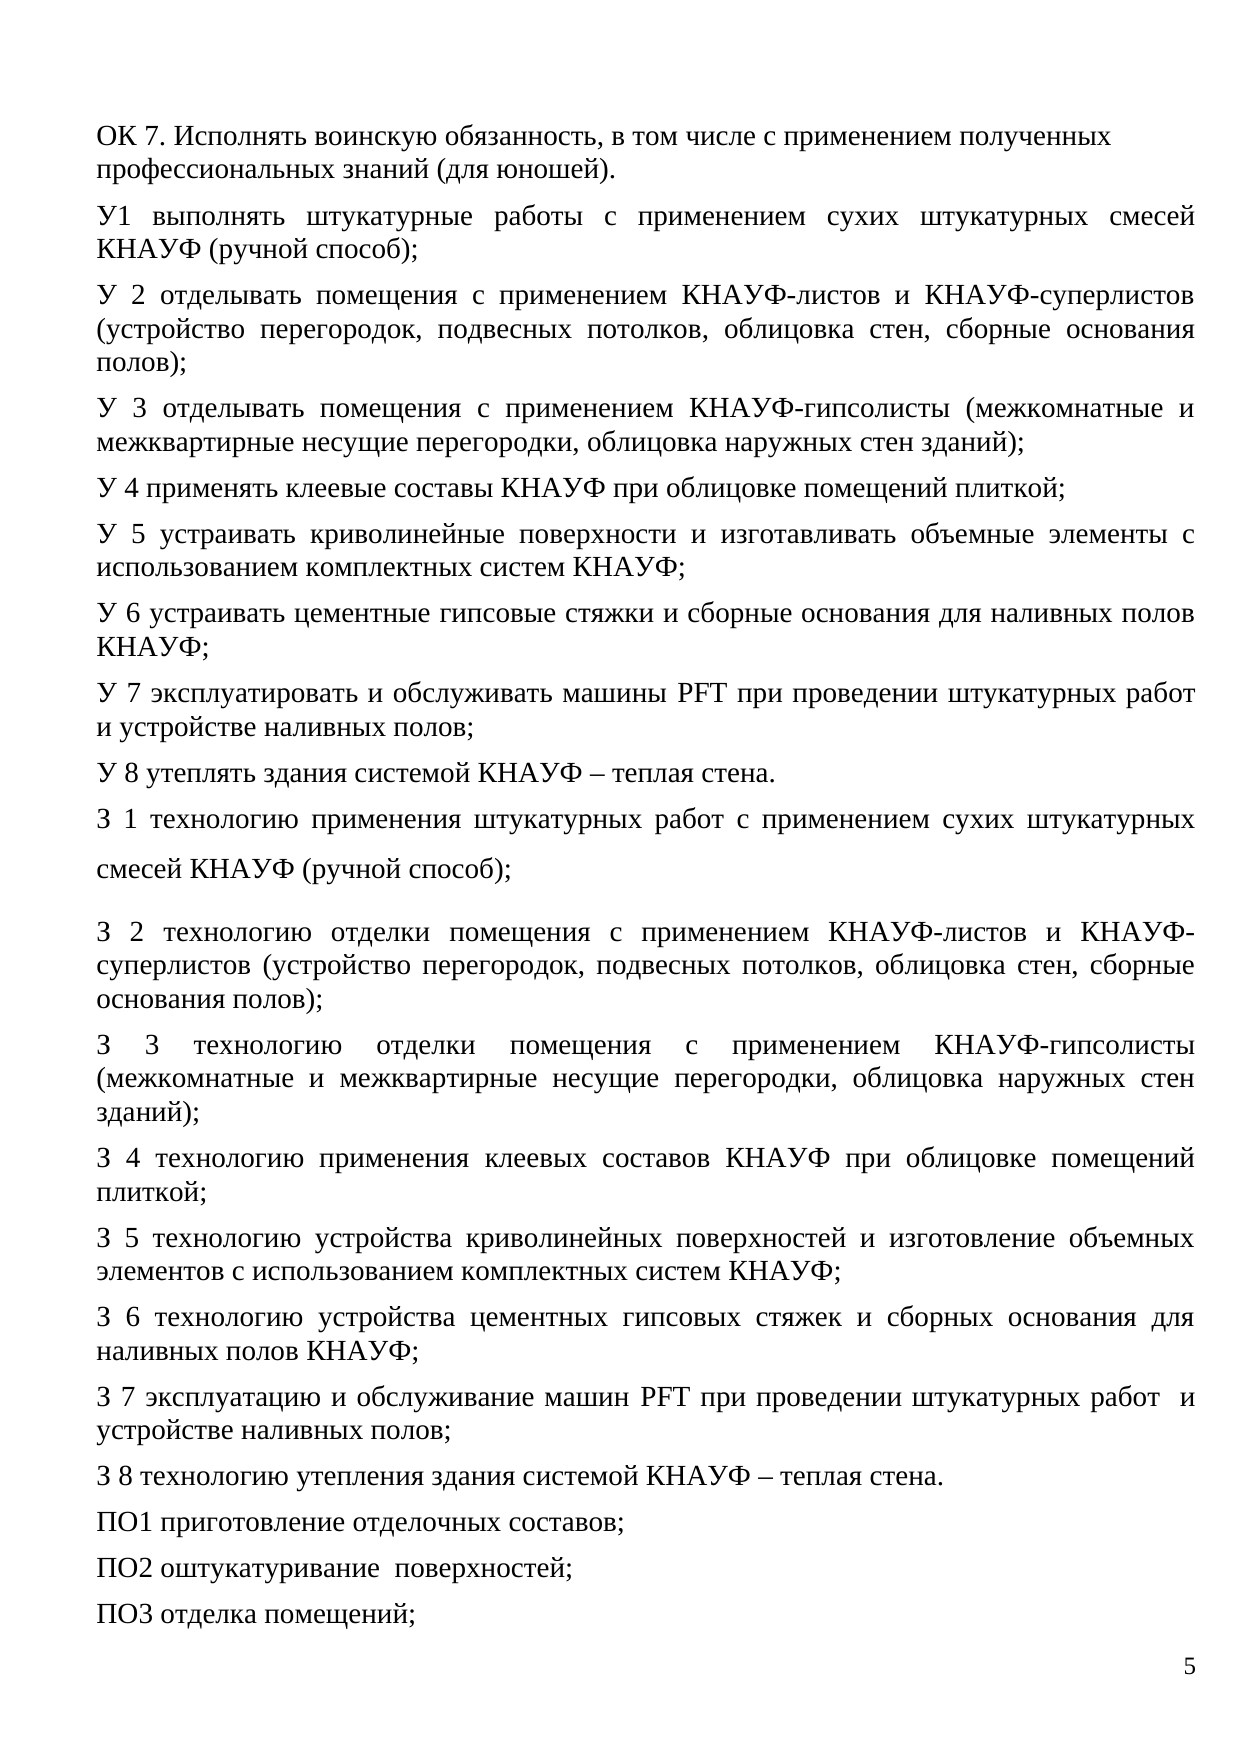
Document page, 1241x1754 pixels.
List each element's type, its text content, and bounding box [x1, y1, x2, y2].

text У 3 отделывать помещения с применением КНАУФ-гипсолисты (межкомнатные и межквартирные несущие перегородки, облицовка наружных стен зданий); [96, 390, 1196, 457]
text У 2 отделывать помещения с применением КНАУФ-листов и КНАУФ-суперлистов (устройство перегородок, подвесных потолков, облицовка стен, сборные основания полов); [96, 277, 1196, 378]
text З 4 технологию применения клеевых составов КНАУФ при облицовке помещений плиткой; [96, 1140, 1196, 1207]
text З 8 технологию утепления здания системой КНАУФ – теплая стена. [96, 1458, 1196, 1492]
text З 6 технологию устройства цементных гипсовых стяжек и сборных основания для наливных полов КНАУФ; [96, 1299, 1196, 1366]
text У1 выполнять штукатурные работы с применением сухих штукатурных смесей КНАУФ (ручной способ); [96, 198, 1196, 265]
text У 4 применять клеевые составы КНАУФ при облицовке помещений плиткой; [96, 470, 1196, 503]
text У 8 утеплять здания системой КНАУФ – теплая стена. [96, 755, 1196, 788]
text З 5 технологию устройства криволинейных поверхностей и изготовление объемных элементов с использованием комплектных систем КНАУФ; [96, 1220, 1196, 1287]
text З 2 технологию отделки помещения с применением КНАУФ-листов и КНАУФ-суперлистов (устройство перегородок, подвесных потолков, облицовка стен, сборные основания полов); [96, 914, 1196, 1014]
text У 6 устраивать цементные гипсовые стяжки и сборные основания для наливных полов КНАУФ; [96, 596, 1196, 663]
text З 7 эксплуатацию и обслуживание машин PFT при проведении штукатурных работ и устройстве наливных полов; [96, 1379, 1196, 1446]
text ОК 7. Исполнять воинскую обязанность, в том числе с применением полученных профессиональных знаний (для юношей). [96, 118, 1196, 185]
text З 3 технологию отделки помещения с применением КНАУФ-гипсолисты (межкомнатные и межквартирные несущие перегородки, облицовка наружных стен зданий); [96, 1027, 1196, 1128]
text ПО3 отделка помещений; [96, 1597, 1196, 1630]
text ПО1 приготовление отделочных составов; [96, 1504, 1196, 1538]
text У 5 устраивать криволинейные поверхности и изготавливать объемные элементы с использованием комплектных систем КНАУФ; [96, 516, 1196, 583]
text З 1 технологию применения штукатурных работ с применением сухих штукатурных смесей КНАУФ (ручной способ); [96, 801, 1196, 885]
text У 7 эксплуатировать и обслуживать машины PFT при проведении штукатурных работ и устройстве наливных полов; [96, 675, 1196, 742]
text ПО2 оштукатуривание поверхностей; [96, 1551, 1196, 1584]
